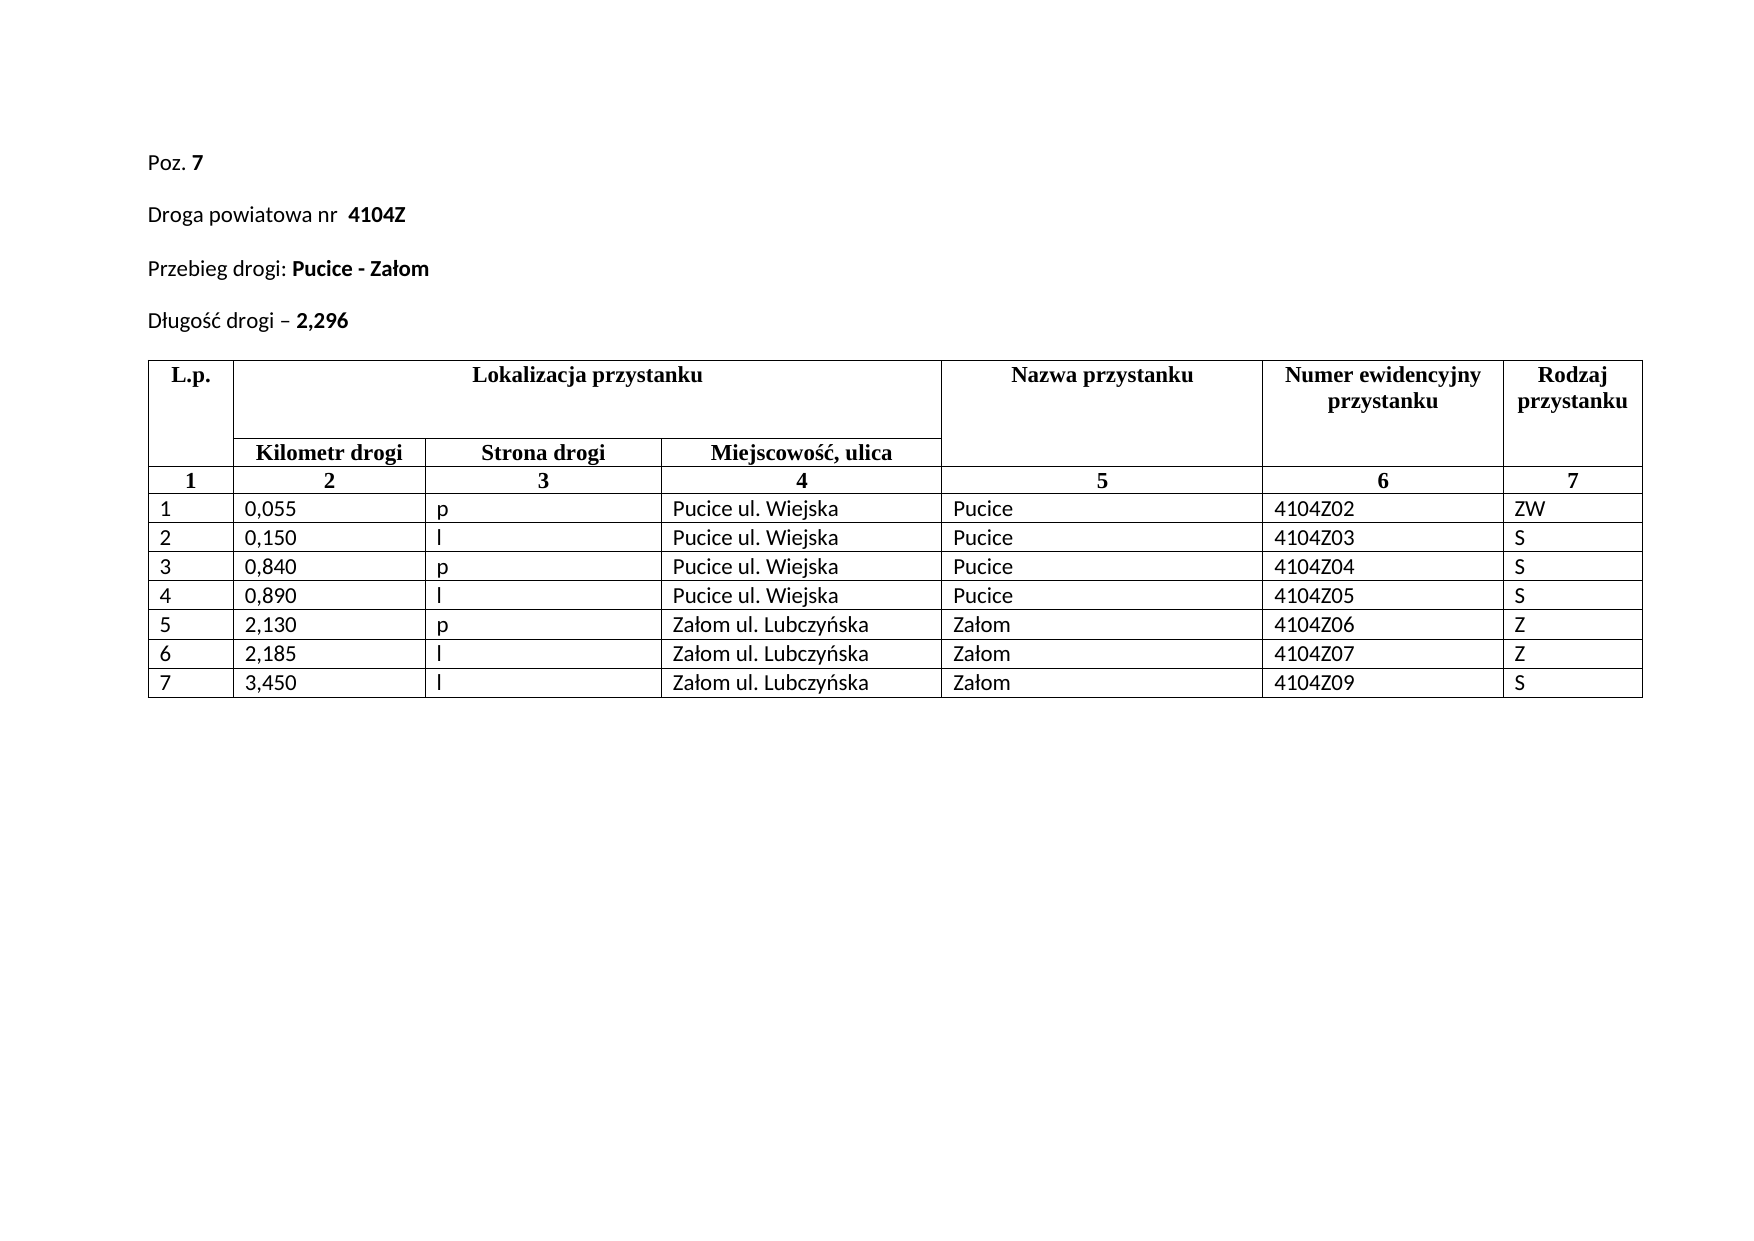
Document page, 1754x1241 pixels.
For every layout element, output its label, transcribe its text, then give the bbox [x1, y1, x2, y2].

table_cell 4104Z05 [1263, 581, 1503, 609]
table_header Lokalizacja przystanku [234, 361, 941, 438]
table_header L.p. [149, 361, 233, 466]
table_cell p [426, 494, 661, 522]
table_cell Załom ul. Lubczyńska [662, 640, 941, 667]
table_cell 4104Z04 [1263, 552, 1503, 580]
table_cell 4104Z07 [1263, 640, 1503, 667]
table_cell 0,055 [234, 494, 425, 522]
table_cell 2,185 [234, 640, 425, 667]
table_header Nazwa przystanku [942, 361, 1262, 466]
table_cell 4 [149, 581, 233, 609]
table_cell l [426, 581, 661, 609]
table_cell 1 [149, 467, 233, 493]
table_header Numer ewidencyjny przystanku [1263, 361, 1503, 466]
table_cell 6 [1263, 467, 1503, 493]
table_cell Pucice ul. Wiejska [662, 494, 941, 522]
table_cell Pucice [942, 523, 1262, 551]
table_cell l [426, 640, 661, 667]
table_cell 6 [149, 640, 233, 667]
table_cell p [426, 552, 661, 580]
table_cell l [426, 669, 661, 697]
table_cell S [1504, 581, 1642, 609]
table_cell Załom [942, 610, 1262, 638]
table_cell 3 [426, 467, 661, 493]
text Przebieg drogi: Pucice - Załom [148, 254, 1606, 282]
table_cell Strona drogi [426, 439, 661, 466]
table_cell 1 [149, 494, 233, 522]
table_cell Załom [942, 669, 1262, 697]
table_cell Pucice [942, 552, 1262, 580]
table_cell 4104Z09 [1263, 669, 1503, 697]
table_cell 4104Z02 [1263, 494, 1503, 522]
table_cell Pucice ul. Wiejska [662, 552, 941, 580]
table_cell 7 [1504, 467, 1642, 493]
table_cell Z [1504, 610, 1642, 638]
table_cell Pucice [942, 581, 1262, 609]
table_cell 3,450 [234, 669, 425, 697]
table_cell 5 [942, 467, 1262, 493]
table_cell S [1504, 669, 1642, 697]
table_cell Załom ul. Lubczyńska [662, 610, 941, 638]
table_cell 0,150 [234, 523, 425, 551]
table_cell Pucice [942, 494, 1262, 522]
table_cell Miejscowość, ulica [662, 439, 941, 466]
table_cell 2,130 [234, 610, 425, 638]
table_cell Załom [942, 640, 1262, 667]
table_header Rodzaj przystanku [1504, 361, 1642, 466]
table_cell p [426, 610, 661, 638]
table_cell 4 [662, 467, 941, 493]
table_cell S [1504, 523, 1642, 551]
table_cell 5 [149, 610, 233, 638]
table_cell Pucice ul. Wiejska [662, 523, 941, 551]
table_cell 3 [149, 552, 233, 580]
table_cell 0,890 [234, 581, 425, 609]
table_cell S [1504, 552, 1642, 580]
table_cell 2 [149, 523, 233, 551]
table_cell ZW [1504, 494, 1642, 522]
text Długość drogi – 2,296 [148, 307, 1606, 335]
table_cell l [426, 523, 661, 551]
table_cell 4104Z06 [1263, 610, 1503, 638]
table_cell Z [1504, 640, 1642, 667]
table_cell Załom ul. Lubczyńska [662, 669, 941, 697]
text Poz. 7 [148, 148, 1606, 176]
table_cell Kilometr drogi [234, 439, 425, 466]
table_cell Pucice ul. Wiejska [662, 581, 941, 609]
text Droga powiatowa nr 4104Z [148, 201, 1606, 229]
table_cell 4104Z03 [1263, 523, 1503, 551]
table_cell 0,840 [234, 552, 425, 580]
table_cell 7 [149, 669, 233, 697]
table_cell 2 [234, 467, 425, 493]
